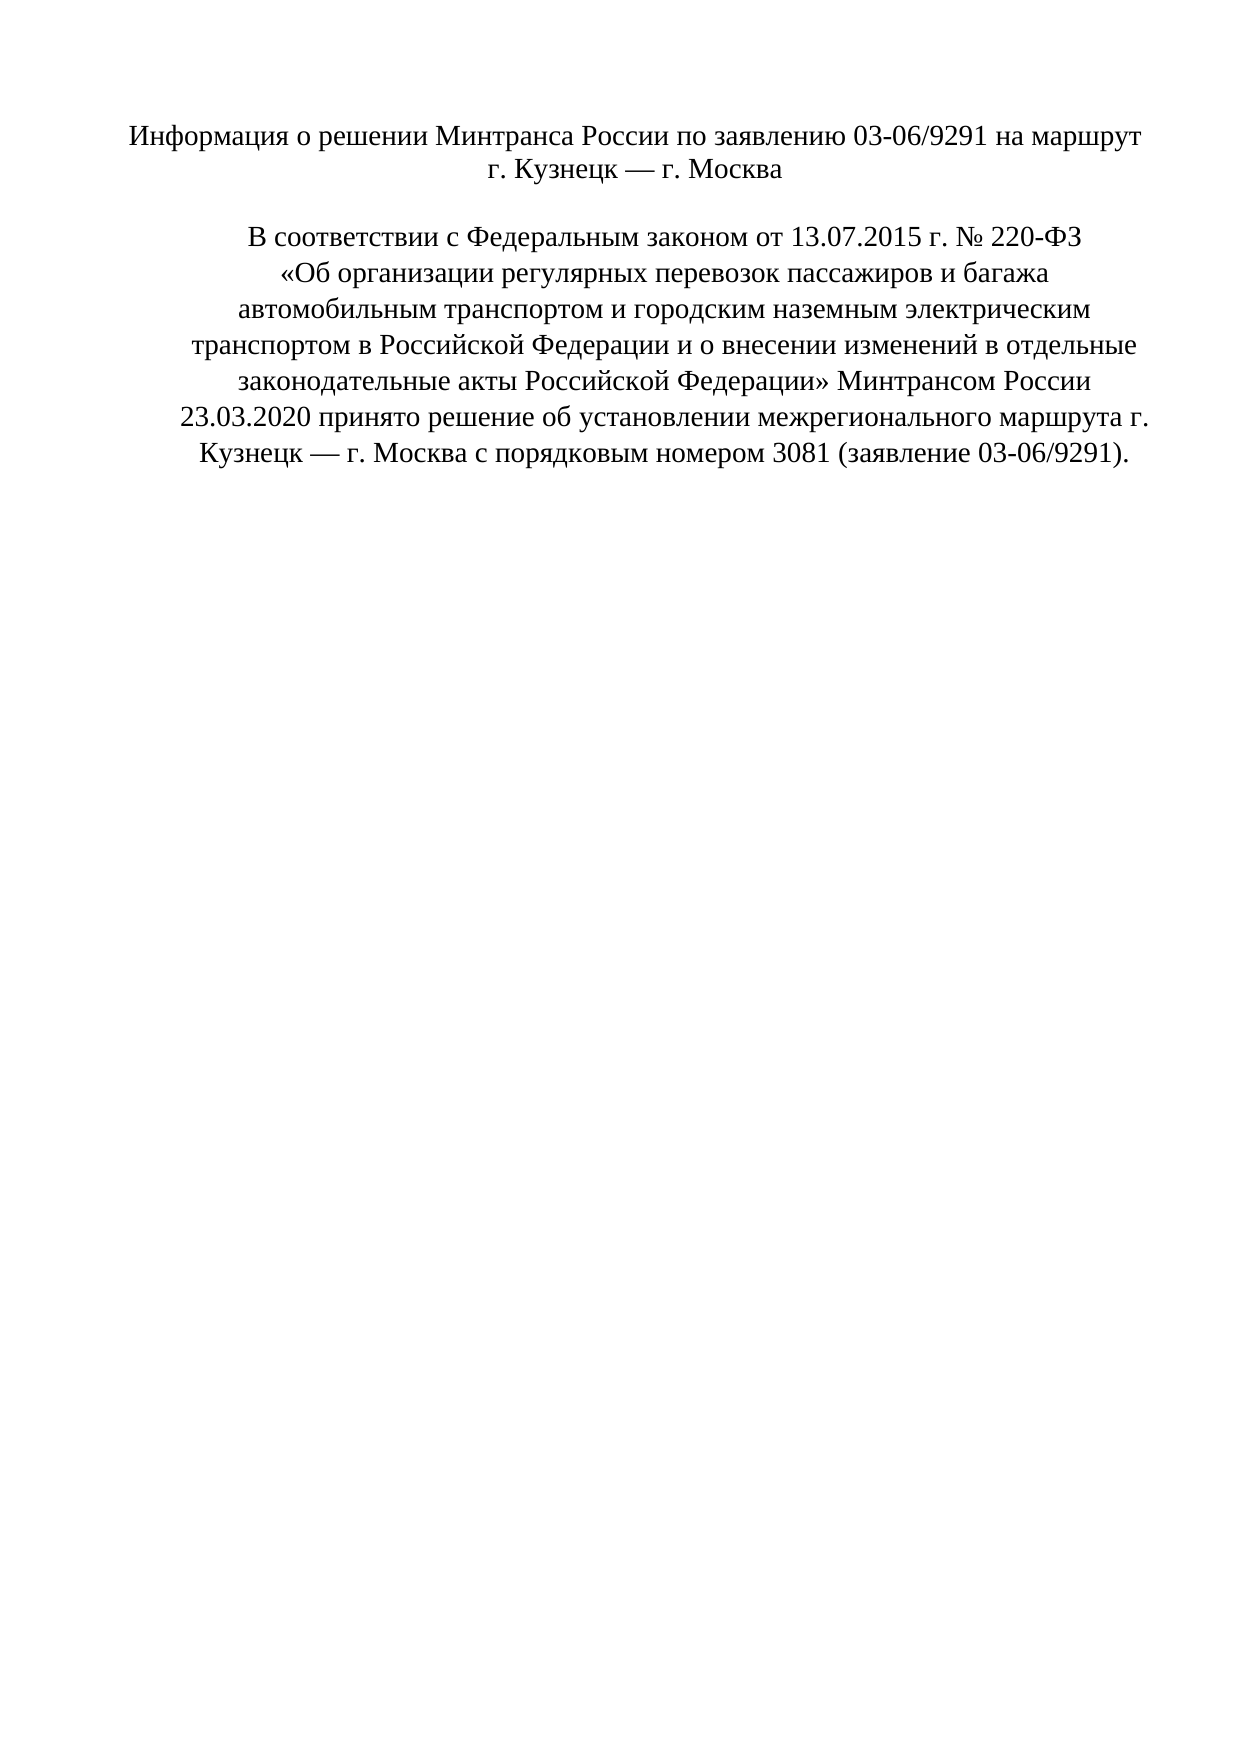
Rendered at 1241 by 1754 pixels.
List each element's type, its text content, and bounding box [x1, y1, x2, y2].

text В соответствии с Федеральным законом от 13.07.2015 г. № 220-ФЗ «Об организации регулярных перевозок пассажиров и багажа автомобильным транспортом и городским наземным электрическим транспортом в Российской Федерации и о внесении изменений в отдельные законодательные акты Российской Федерации» Минтрансом России 23.03.2020 принято решение об установлении межрегионального маршрута г. Кузнецк — г. Москва с порядковым номером 3081 (заявление 03-06/9291). [177, 219, 1152, 469]
text Информация о решении Минтранса России по заявлению 03-06/9291 на маршрут г. Кузнецк — г. Москва [118, 118, 1152, 185]
